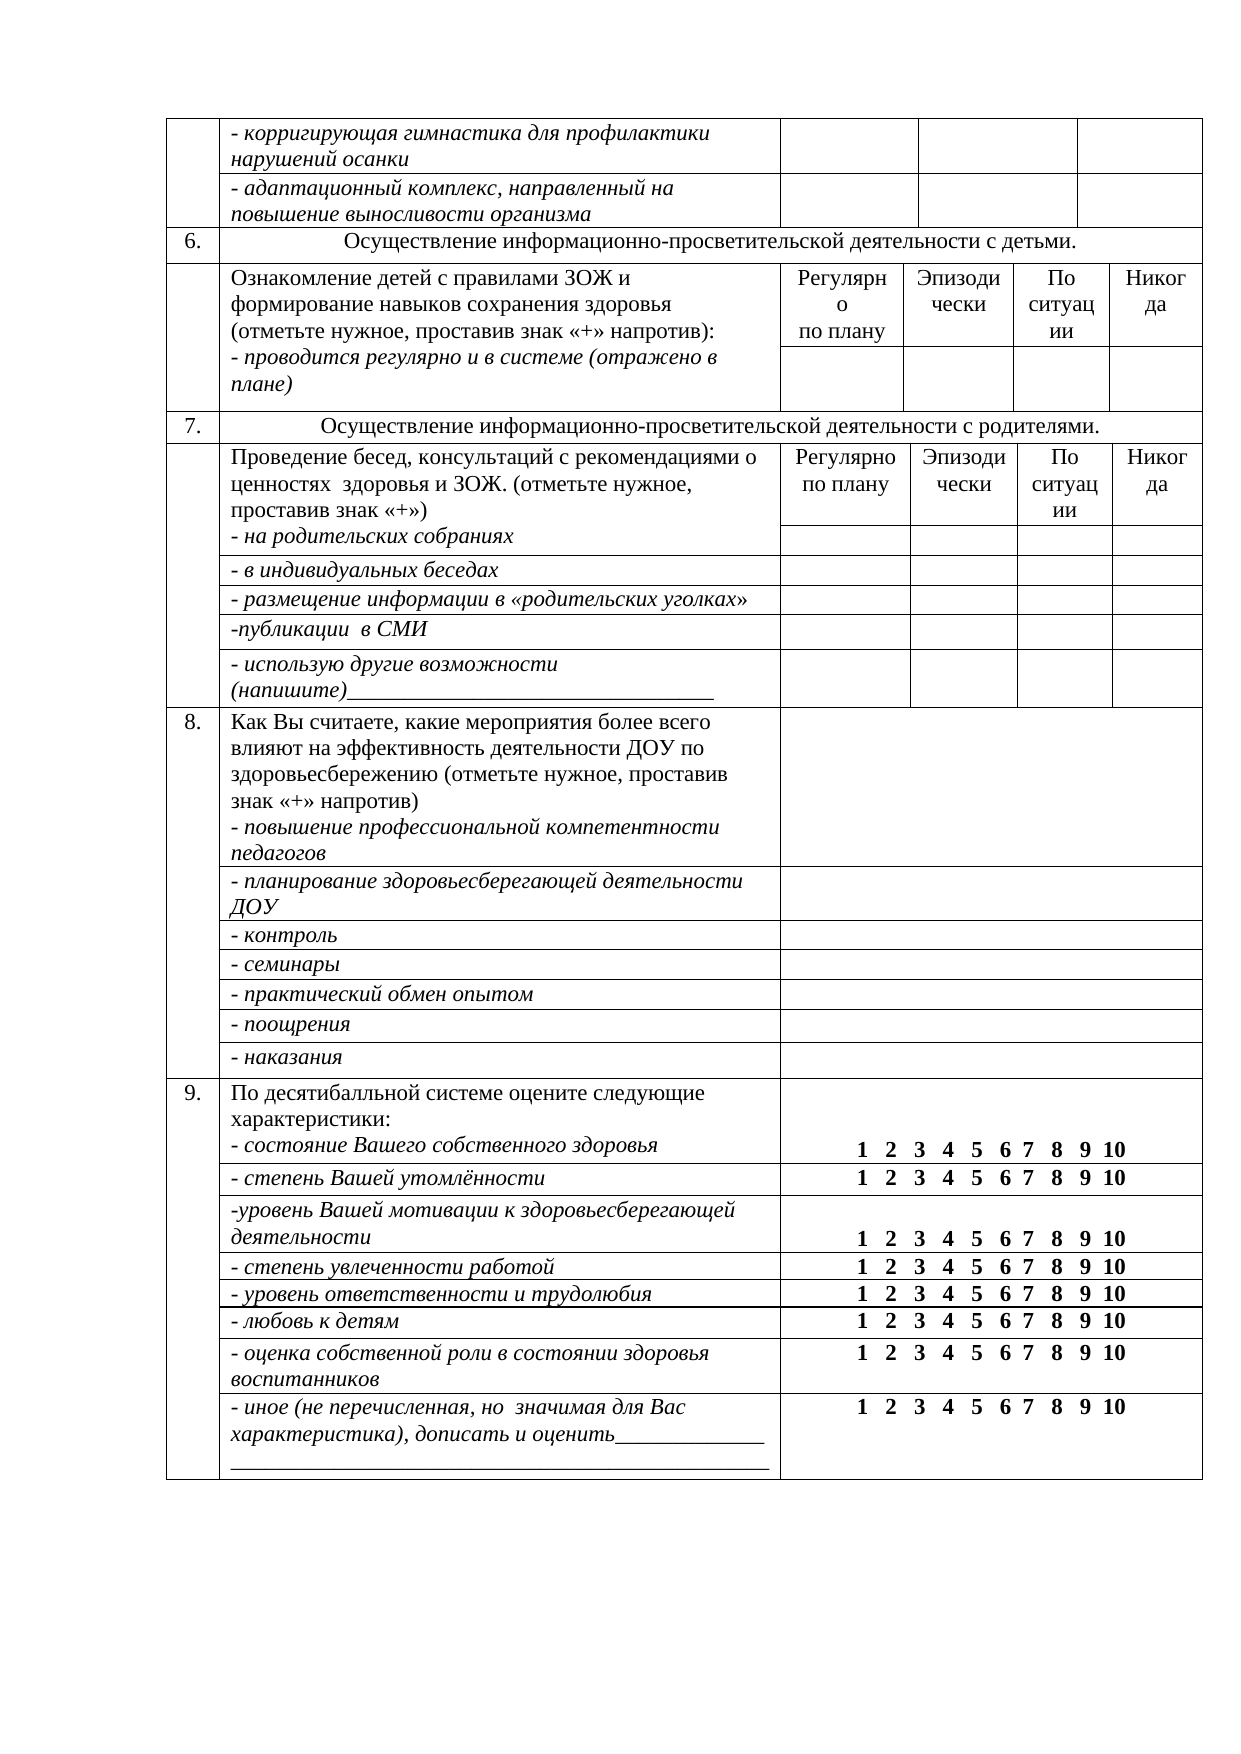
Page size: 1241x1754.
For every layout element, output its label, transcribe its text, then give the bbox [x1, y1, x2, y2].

table_cell [1018, 556, 1112, 584]
table_cell - наказания [220, 1043, 780, 1078]
table_cell Эпизоди чески [911, 444, 1017, 525]
table_cell [1113, 586, 1202, 614]
table_cell Регулярно по плану [781, 264, 903, 346]
table_cell 1 2 3 4 5 6 7 8 9 10 [781, 1280, 1202, 1306]
table_cell - использую другие возможности (напишите)________________________________ [220, 650, 780, 707]
table_cell [911, 615, 1017, 649]
table_cell - уровень ответственности и трудолюбия [220, 1280, 780, 1306]
table_cell По ситуации [1014, 264, 1109, 346]
table_cell - в индивидуальных беседах [220, 556, 780, 584]
table_cell [1113, 650, 1202, 707]
table_cell Осуществление информационно-просветительской деятельности с родителями. [220, 412, 1202, 442]
table_cell 1 2 3 4 5 6 7 8 9 10 [781, 1394, 1202, 1479]
table_cell [781, 650, 910, 707]
table_cell [781, 921, 1202, 949]
table_cell - иное (не перечисленная, но значимая для Вас характеристика), дописать и оценить_____________ _______________________________________________ [220, 1394, 780, 1479]
table_cell [781, 708, 1202, 866]
table_cell [1018, 615, 1112, 649]
table_cell [781, 867, 1202, 919]
table_cell 1 2 3 4 5 6 7 8 9 10 [781, 1308, 1202, 1338]
table_cell Ознакомление детей с правилами ЗОЖ и формирование навыков сохранения здоровья (отметьте нужное, проставив знак «+» напротив): - проводится регулярно и в системе (отражено в плане) [220, 264, 780, 411]
table_cell -публикации в СМИ [220, 615, 780, 649]
table_cell Как Вы считаете, какие мероприятия более всего влияют на эффективность деятельности ДОУ по здоровьесбережению (отметьте нужное, проставив знак «+» напротив) - повышение профессиональной компетентности педагогов [220, 708, 780, 866]
table_cell - любовь к детям [220, 1308, 780, 1338]
table_cell 7. [167, 412, 219, 442]
table_cell По ситуации [1018, 444, 1112, 525]
table_cell [919, 174, 1077, 227]
table_cell Регулярно по плану [781, 444, 910, 525]
table_cell [1113, 526, 1202, 555]
table_cell [781, 980, 1202, 1009]
table_cell - корригирующая гимнастика для профилактики нарушений осанки [220, 119, 780, 173]
table_cell [1113, 615, 1202, 649]
table_cell [1018, 586, 1112, 614]
table_cell - семинары [220, 950, 780, 979]
table_cell Никогда [1110, 264, 1202, 346]
table_cell - адаптационный комплекс, направленный на повышение выносливости организма [220, 174, 780, 227]
table_cell -уровень Вашей мотивации к здоровьесберегающей деятельности [220, 1196, 780, 1252]
table_cell - оценка собственной роли в состоянии здоровья воспитанников [220, 1339, 780, 1392]
table_cell [1014, 347, 1109, 411]
table_cell [911, 586, 1017, 614]
table_cell [911, 526, 1017, 555]
table_cell - размещение информации в «родительских уголках» [220, 586, 780, 614]
table_cell [1078, 119, 1202, 173]
table_cell [167, 264, 219, 411]
table_cell [781, 586, 910, 614]
table_cell Эпизоди чески [904, 264, 1013, 346]
table_cell 1 2 3 4 5 6 7 8 9 10 [781, 1079, 1202, 1163]
table_cell [1113, 556, 1202, 584]
table_cell - практический обмен опытом [220, 980, 780, 1009]
table_cell [781, 1010, 1202, 1042]
table_cell - степень Вашей утомлённости [220, 1164, 780, 1195]
table_cell 1 2 3 4 5 6 7 8 9 10 [781, 1164, 1202, 1195]
table_cell [1110, 347, 1202, 411]
table_cell Осуществление информационно-просветительской деятельности с детьми. [220, 228, 1202, 263]
table_cell Никогда [1113, 444, 1202, 525]
table_cell - контроль [220, 921, 780, 949]
table_cell [911, 650, 1017, 707]
table_cell - планирование здоровьесберегающей деятельности ДОУ [220, 867, 780, 919]
table_cell [781, 119, 918, 173]
table_cell 1 2 3 4 5 6 7 8 9 10 [781, 1196, 1202, 1252]
table_cell [1078, 174, 1202, 227]
table_cell [1018, 526, 1112, 555]
table_cell [781, 556, 910, 584]
table_cell 8. [167, 708, 219, 1078]
table_cell [781, 347, 903, 411]
table_cell - поощрения [220, 1010, 780, 1042]
table_cell [919, 119, 1077, 173]
table_cell 9. [167, 1079, 219, 1479]
table_cell [167, 444, 219, 707]
table_cell Проведение бесед, консультаций с рекомендациями о ценностях здоровья и ЗОЖ. (отметьте нужное, проставив знак «+») - на родительских собраниях [220, 444, 780, 555]
table_cell [781, 1043, 1202, 1078]
table_cell [781, 950, 1202, 979]
table_cell [781, 526, 910, 555]
table_cell [904, 347, 1013, 411]
table_cell [1018, 650, 1112, 707]
table_cell По десятибалльной системе оцените следующие характеристики: - состояние Вашего собственного здоровья [220, 1079, 780, 1163]
table_cell [911, 556, 1017, 584]
table_cell [781, 174, 918, 227]
table_cell 1 2 3 4 5 6 7 8 9 10 [781, 1253, 1202, 1279]
table_cell - степень увлеченности работой [220, 1253, 780, 1279]
table_cell 1 2 3 4 5 6 7 8 9 10 [781, 1339, 1202, 1392]
table_cell [781, 615, 910, 649]
table_cell 6. [167, 228, 219, 263]
